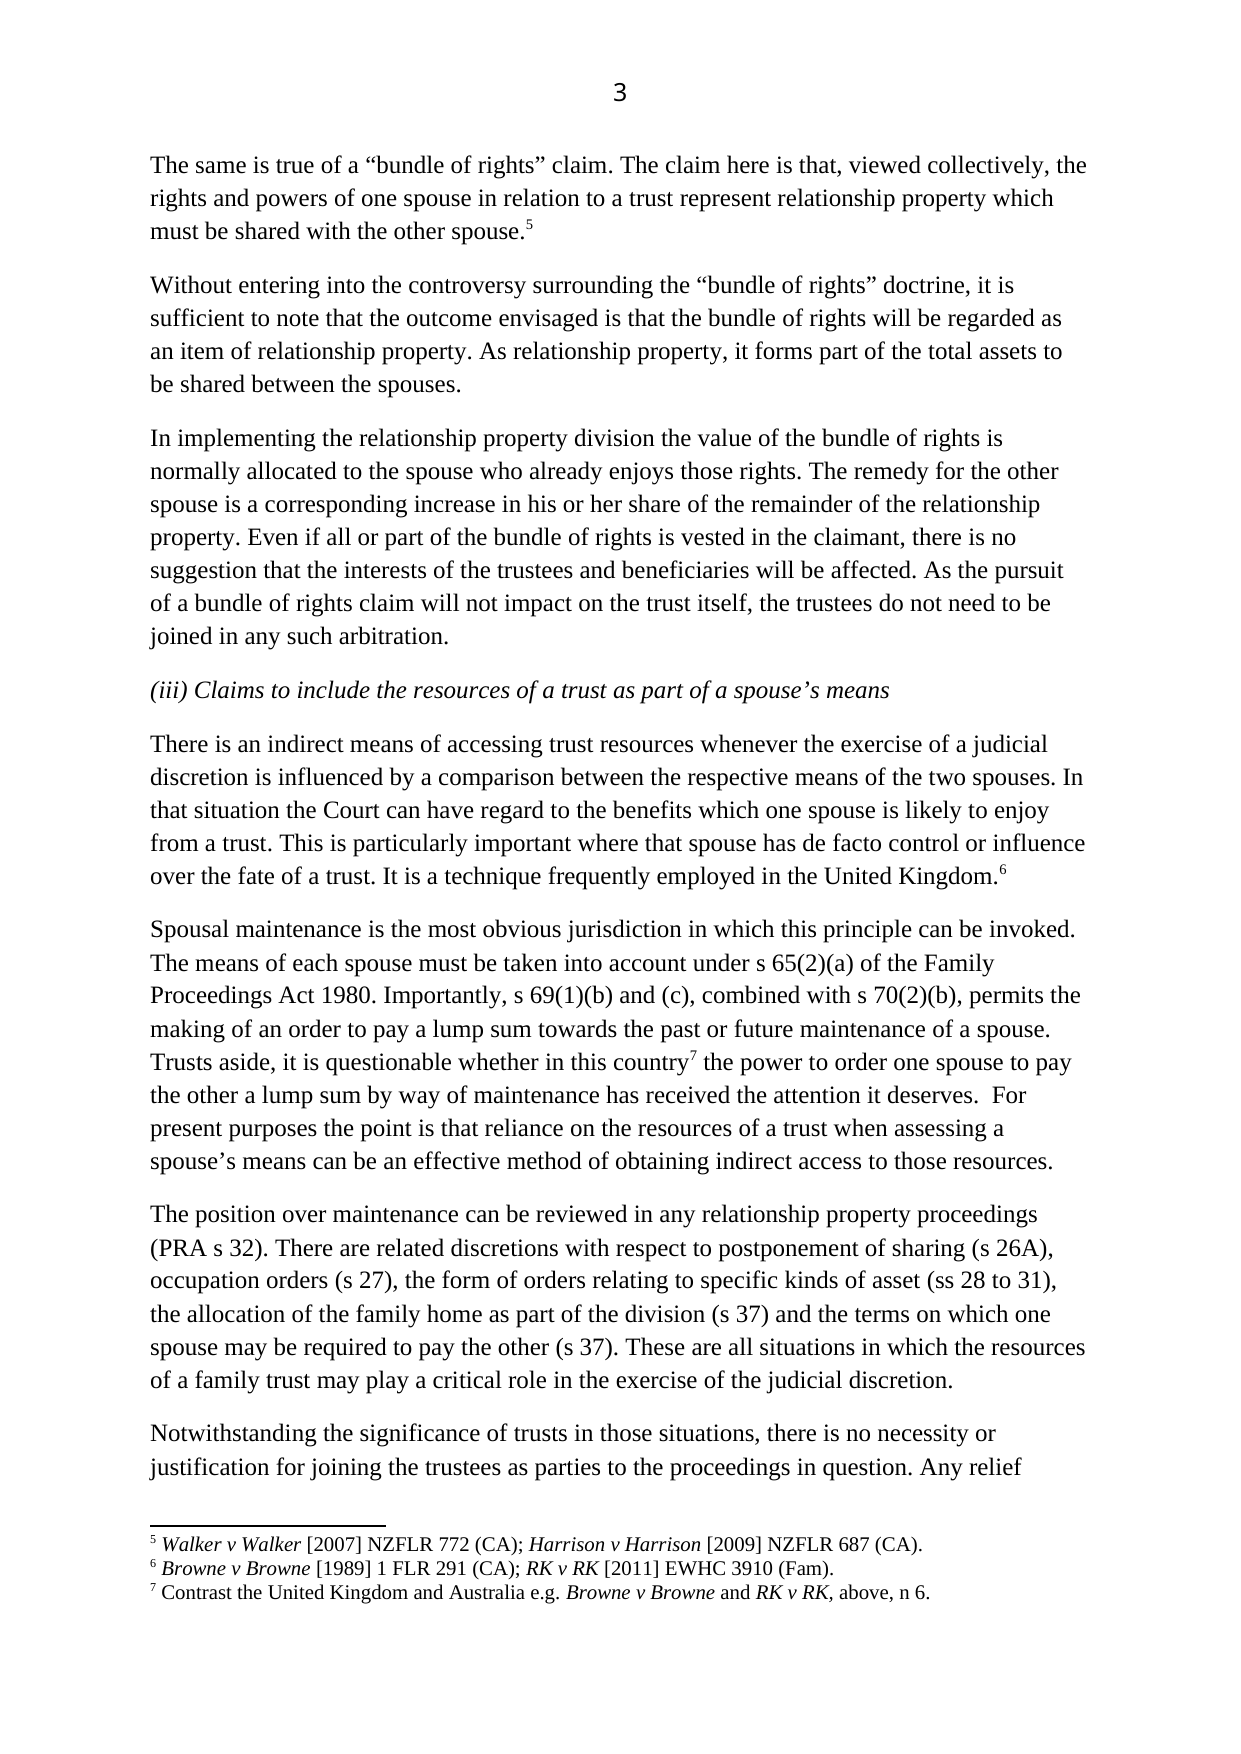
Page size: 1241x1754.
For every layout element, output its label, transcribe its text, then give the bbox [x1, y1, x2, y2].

text Without entering into the controversy surrounding the “bundle of rights” doctrine, it is sufficient to note that the outcome envisaged is that the bundle of rights will be regarded as an item of relationship property. As relationship property, it forms part of the total assets to be shared between the spouses. [150, 270, 1090, 398]
text Spousal maintenance is the most obvious jurisdiction in which this principle can be invoked. The means of each spouse must be taken into account under s 65(2)(a) of the Family Proceedings Act 1980. Importantly, s 69(1)(b) and (c), combined with s 70(2)(b), permits the making of an order to pay a lump sum towards the past or future maintenance of a spouse. Trusts aside, it is questionable whether in this country the power to order one spouse to pay the other a lump sum by way of maintenance has received the attention it deserves. For present purposes the point is that reliance on the resources of a trust when assessing a spouse’s means can be an effective method of obtaining indirect access to those resources. [150, 914, 1090, 1174]
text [150, 1418, 1090, 1480]
text There is an indirect means of accessing trust resources whenever the exercise of a judicial discretion is influenced by a comparison between the respective means of the two spouses. In that situation the Court can have regard to the benefits which one spouse is likely to enjoy from a trust. This is particularly important where that spouse has de facto control or influence over the fate of a trust. It is a technique frequently employed in the United Kingdom. [150, 729, 1090, 889]
text The position over maintenance can be reviewed in any relationship property proceedings (PRA s 32). There are related discretions with respect to postponement of sharing (s 26A), occupation orders (s 27), the form of orders relating to specific kinds of asset (ss 28 to 31), the allocation of the family home as part of the division (s 37) and the terms on which one spouse may be required to pay the other (s 37). These are all situations in which the resources of a family trust may play a critical role in the exercise of the judicial discretion. [150, 1199, 1090, 1393]
text The same is true of a “bundle of rights” claim. The claim here is that, viewed collectively, the rights and powers of one spouse in relation to a trust represent relationship property which must be shared with the other spouse. [150, 150, 1090, 245]
text In implementing the relationship property division the value of the bundle of rights is normally allocated to the spouse who already enjoys those rights. The remedy for the other spouse is a corresponding increase in his or her share of the remainder of the relationship property. Even if all or part of the bundle of rights is vested in the claimant, there is no suggestion that the interests of the trustees and beneficiaries will be affected. As the pursuit of a bundle of rights claim will not impact on the trust itself, the trustees do not need to be joined in any such arbitration. [150, 423, 1090, 650]
text (iii) Claims to include the resources of a trust as part of a spouse’s means [150, 675, 1090, 703]
